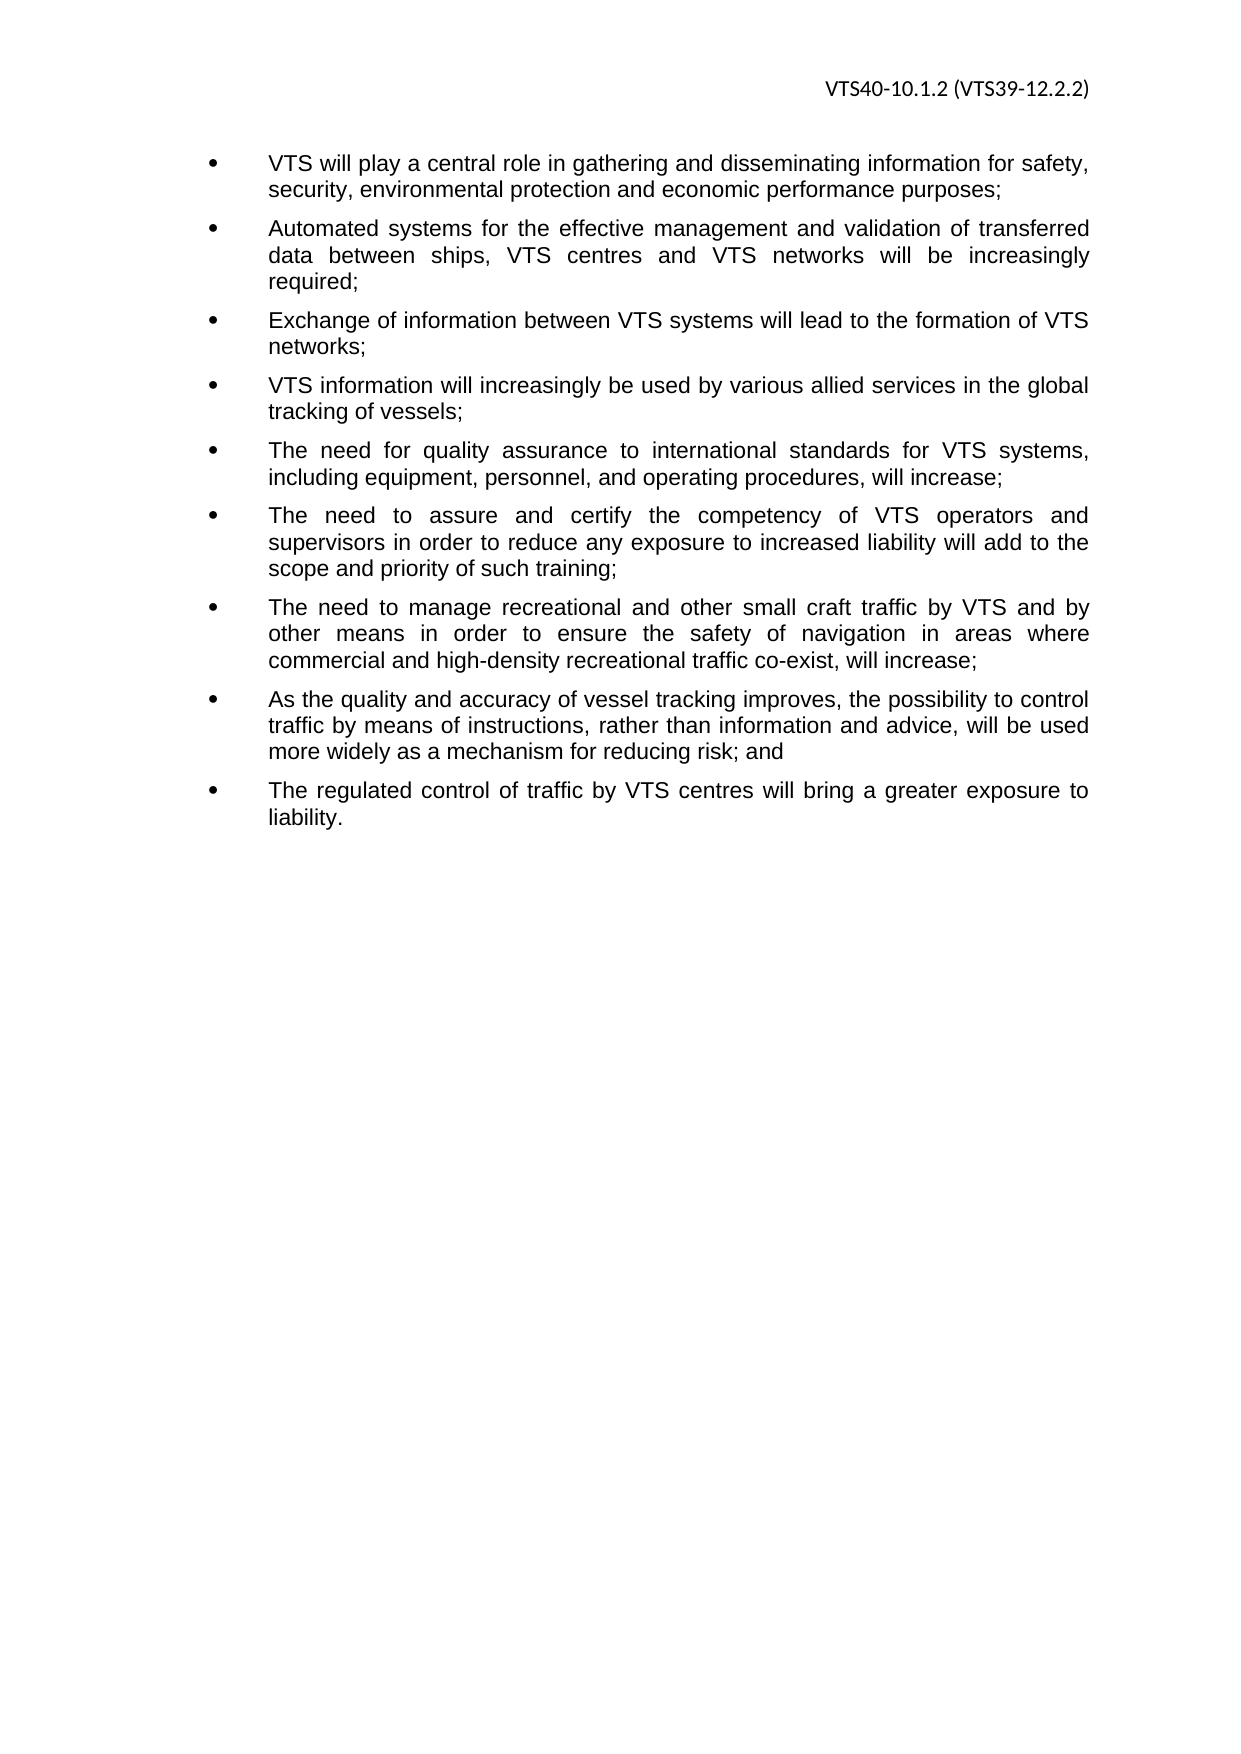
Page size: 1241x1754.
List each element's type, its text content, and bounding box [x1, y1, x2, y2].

text VTS information will increasingly be used by various allied services in the global tracking of vessels; [209, 372, 1090, 425]
text Automated systems for the effective management and validation of transferred data between ships, VTS centres and VTS networks will be increasingly required; [209, 215, 1090, 294]
text The need to assure and certify the competency of VTS operators and supervisors in order to reduce any exposure to increased liability will add to the scope and priority of such training; [209, 502, 1090, 581]
text The need to manage recreational and other small craft traffic by VTS and by other means in order to ensure the safety of navigation in areas where commercial and high-density recreational traffic co-exist, will increase; [209, 594, 1090, 673]
text VTS will play a central role in gathering and disseminating information for safety, security, environmental protection and economic performance purposes; [209, 150, 1090, 203]
text As the quality and accuracy of vessel tracking improves, the possibility to control traffic by means of instructions, rather than information and advice, will be used more widely as a mechanism for reducing risk; and [209, 686, 1090, 764]
text The regulated control of traffic by VTS centres will bring a greater exposure to liability. [209, 777, 1090, 830]
text The need for quality assurance to international standards for VTS systems, including equipment, personnel, and operating procedures, will increase; [209, 437, 1090, 490]
text Exchange of information between VTS systems will lead to the formation of VTS networks; [209, 307, 1090, 359]
